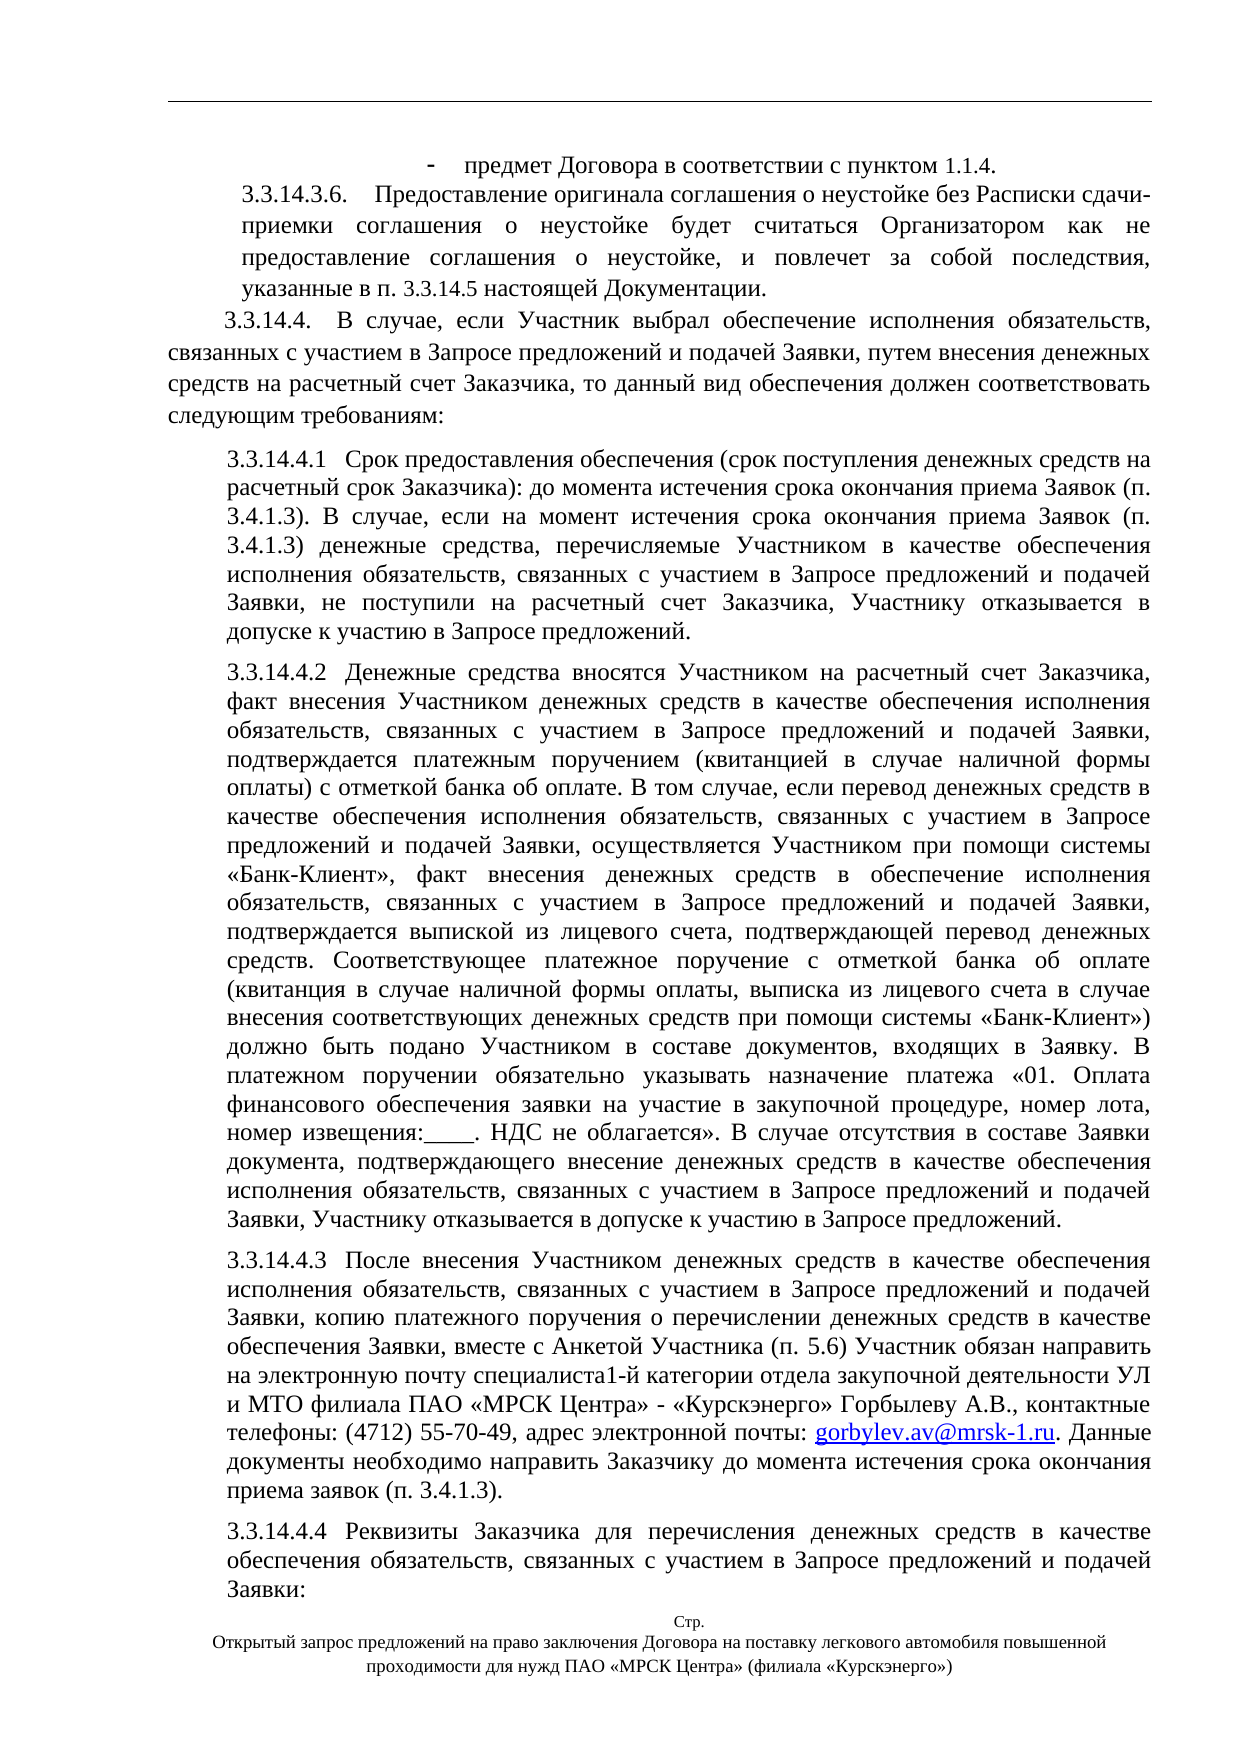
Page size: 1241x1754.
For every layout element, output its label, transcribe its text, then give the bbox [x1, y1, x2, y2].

list Денежные средства вносятся Участником на расчетный счет Заказчика, факт внесения Участником денежных средств в качестве обеспечения исполнения обязательств, связанных с участием в Запросе предложений и подачей Заявки, подтверждается платежным поручением (квитанцией в случае наличной формы оплаты) с отметкой банка об оплате. В том случае, если перевод денежных средств в качестве обеспечения исполнения обязательств, связанных с участием в Запросе предложений и подачей Заявки, осуществляется Участником при помощи системы «Банк-Клиент», факт внесения денежных средств в обеспечение исполнения обязательств, связанных с участием в Запросе предложений и подачей Заявки, подтверждается выпиской из лицевого счета, подтверждающей перевод денежных средств. Соответствующее платежное поручение с отметкой банка об оплате (квитанция в случае наличной формы оплаты, выписка из лицевого счета в случае внесения соответствующих денежных средств при помощи системы «Банк-Клиент») должно быть подано Участником в составе документов, входящих в Заявку. В платежном поручении обязательно указывать назначение платежа «01. Оплата финансового обеспечения заявки на участие в закупочной процедуре, номер лота, номер извещения:____. НДС не облагается». В случае отсутствия в составе Заявки документа, подтверждающего внесение денежных средств в качестве обеспечения исполнения обязательств, связанных с участием в Запросе предложений и подачей Заявки, Участнику отказывается в допуске к участию в Запросе предложений. [227, 657, 1152, 1232]
list Срок предоставления обеспечения (срок поступления денежных средств на расчетный срок Заказчика): до момента истечения срока окончания приема Заявок (п. 3.4.1.3). В случае, если на момент истечения срока окончания приема Заявок (п. 3.4.1.3) денежные средства, перечисляемые Участником в качестве обеспечения исполнения обязательств, связанных с участием в Запросе предложений и подачей Заявки, не поступили на расчетный счет Заказчика, Участнику отказывается в допуске к участию в Запросе предложений. [227, 444, 1152, 645]
list Предоставление оригинала соглашения о неустойке без Расписки сдачи-приемки соглашения о неустойке будет считаться Организатором как не предоставление соглашения о неустойке, и повлечет за собой последствия, указанные в п. 3.3.14.5 настоящей Документации. [241, 179, 1152, 302]
list Реквизиты Заказчика для перечисления денежных средств в качестве обеспечения обязательств, связанных с участием в Запросе предложений и подачей Заявки: [227, 1516, 1152, 1602]
list В случае, если Участник выбрал обеспечение исполнения обязательств, связанных с участием в Запросе предложений и подачей Заявки, путем внесения денежных средств на расчетный счет Заказчика, то данный вид обеспечения должен соответствовать следующим требованиям: [168, 305, 1152, 428]
list предмет Договора в соответствии с пунктом 1.1.4. [427, 150, 1152, 179]
list После внесения Участником денежных средств в качестве обеспечения исполнения обязательств, связанных с участием в Запросе предложений и подачей Заявки, копию платежного поручения о перечислении денежных средств в качестве обеспечения Заявки, вместе с Анкетой Участника (п. 5.6) Участник обязан направить на электронную почту специалиста1-й категории отдела закупочной деятельности УЛ и МТО филиала ПАО «МРСК Центра» - «Курскэнерго» Горбылеву А.В., контактные телефоны: (4712) 55-70-49, адрес электронной почты: gorbylev.av@mrsk-1.ru. Данные документы необходимо направить Заказчику до момента истечения срока окончания приема заявок (п. 3.4.1.3). [227, 1245, 1152, 1504]
